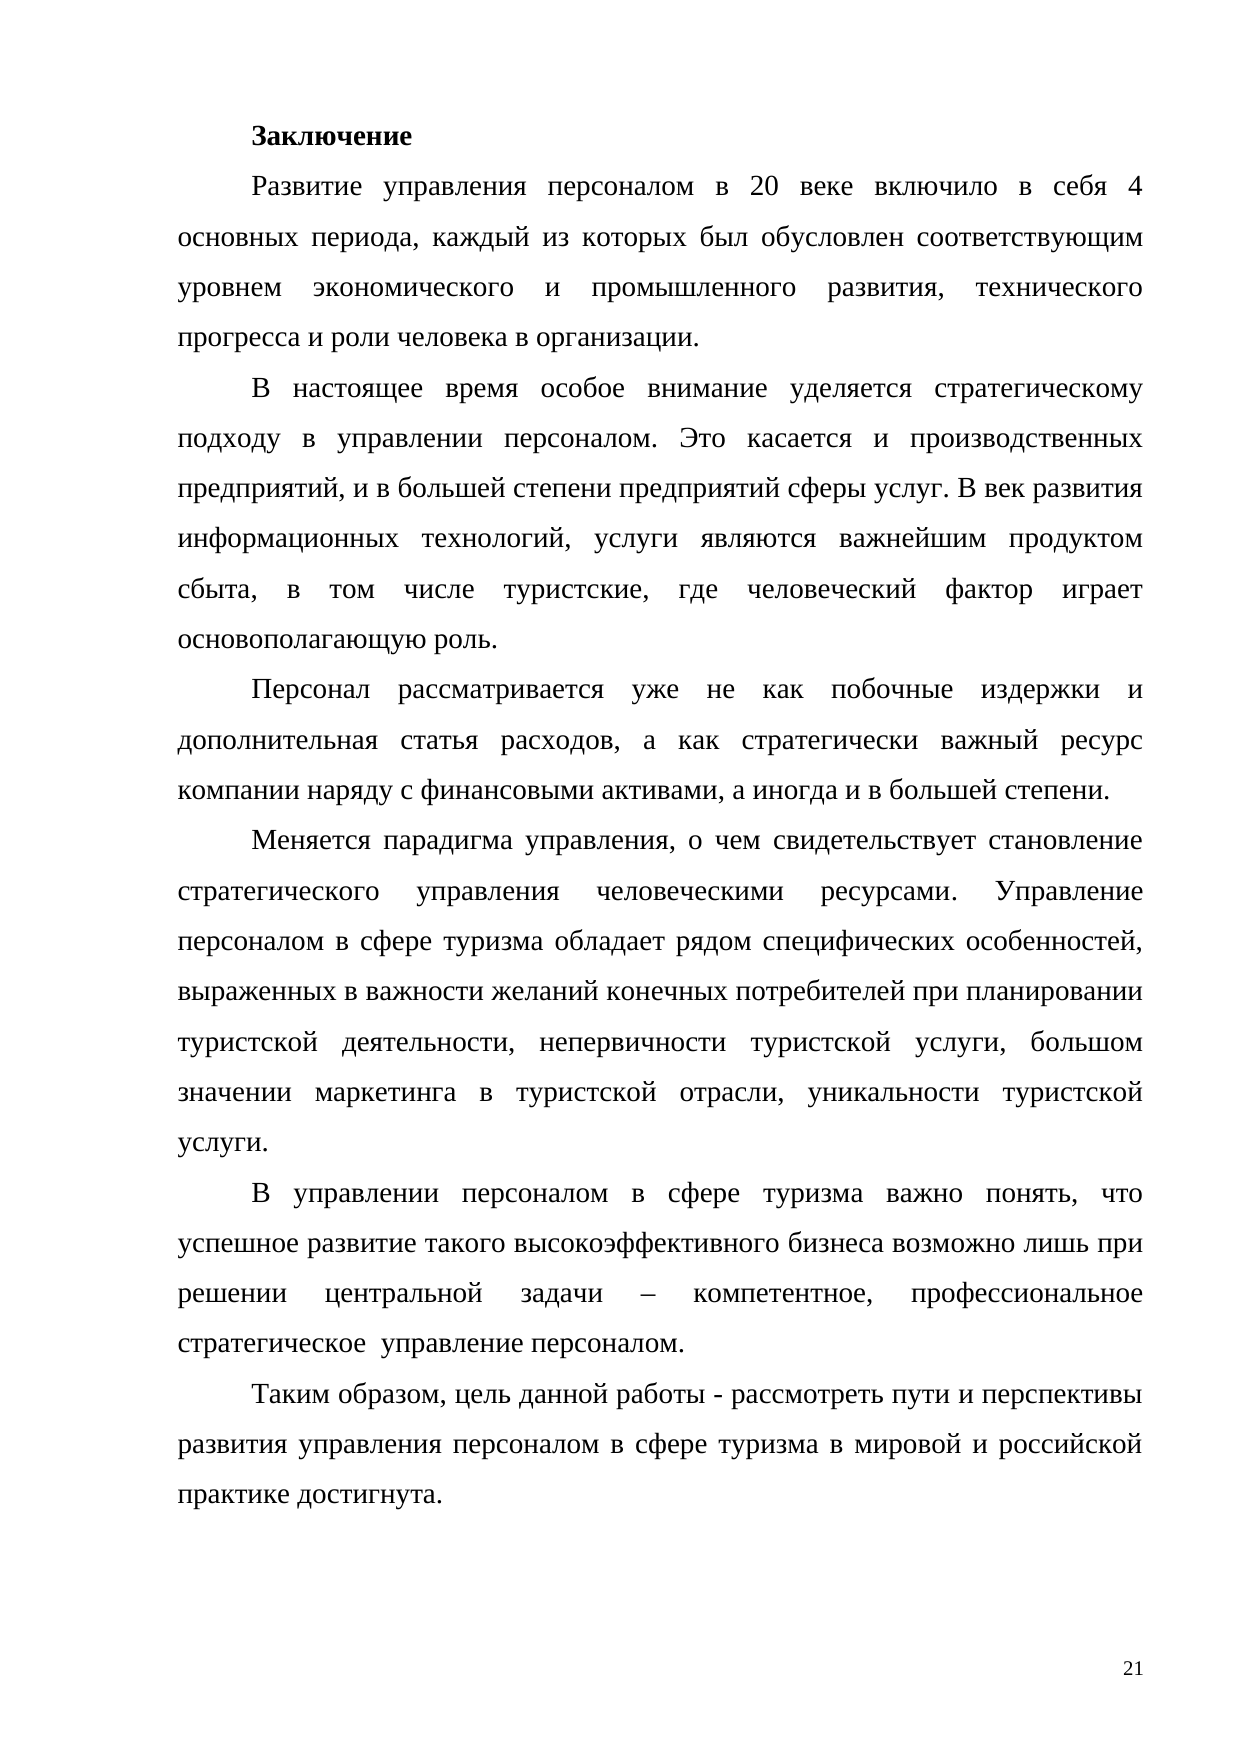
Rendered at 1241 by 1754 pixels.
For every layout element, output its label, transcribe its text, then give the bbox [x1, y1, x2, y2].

text Таким образом, цель данной работы - рассмотреть пути и перспективы развития управления персоналом в сфере туризма в мировой и российской практике достигнута. [177, 1376, 1144, 1510]
text В настоящее время особое внимание уделяется стратегическому подходу в управлении персоналом. Это касается и производственных предприятий, и в большей степени предприятий сферы услуг. В век развития информационных технологий, услуги являются важнейшим продуктом сбыта, в том числе туристские, где человеческий фактор играет основополагающую роль. [177, 370, 1144, 655]
text Заключение [177, 118, 1144, 152]
text В управлении персоналом в сфере туризма важно понять, что успешное развитие такого высокоэффективного бизнеса возможно лишь при решении центральной задачи – компетентное, профессиональное стратегическое управление персоналом. [177, 1175, 1144, 1359]
text Персонал рассматривается уже не как побочные издержки и дополнительная статья расходов, а как стратегически важный ресурс компании наряду с финансовыми активами, а иногда и в большей степени. [177, 672, 1144, 806]
text Меняется парадигма управления, о чем свидетельствует становление стратегического управления человеческими ресурсами. Управление персоналом в сфере туризма обладает рядом специфических особенностей, выраженных в важности желаний конечных потребителей при планировании туристской деятельности, непервичности туристской услуги, большом значении маркетинга в туристской отрасли, уникальности туристской услуги. [177, 822, 1144, 1158]
text Развитие управления персоналом в 20 веке включило в себя 4 основных периода, каждый из которых был обусловлен соответствующим уровнем экономического и промышленного развития, технического прогресса и роли человека в организации. [177, 168, 1144, 353]
